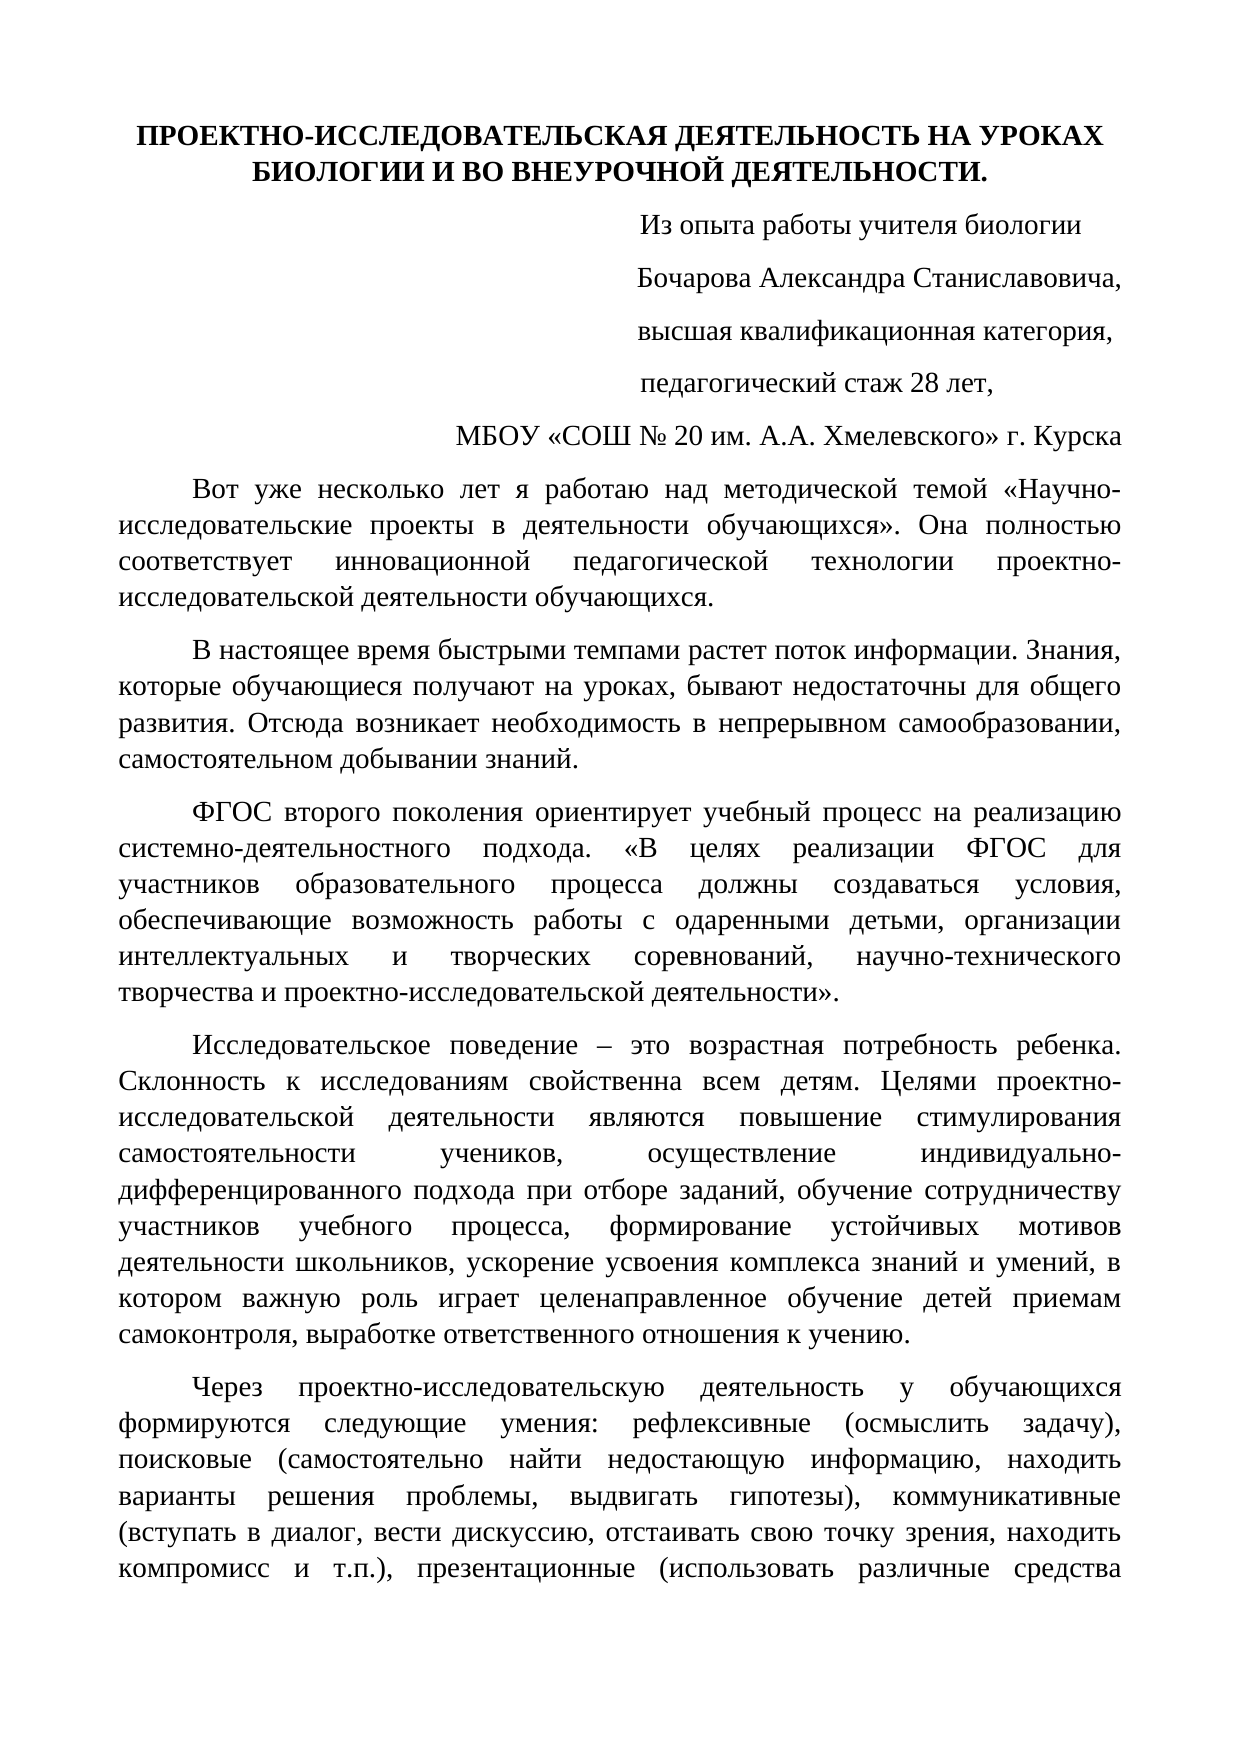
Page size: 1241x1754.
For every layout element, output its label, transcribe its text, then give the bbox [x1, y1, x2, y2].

text В настоящее время быстрыми темпами растет поток информации. Знания, которые обучающиеся получают на уроках, бывают недостаточны для общего развития. Отсюда возникает необходимость в непрерывном самообразовании, самостоятельном добывании знаний. [118, 632, 1122, 774]
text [118, 1369, 1122, 1583]
text Бочарова Александра Станиславовича, [118, 260, 1122, 293]
text педагогический стаж 28 лет, [118, 366, 1122, 399]
text МБОУ «СОШ № 20 им. А.А. Хмелевского» г. Курска [118, 418, 1122, 452]
text Из опыта работы учителя биологии [118, 207, 1122, 241]
text Вот уже несколько лет я работаю над методической темой «Научно-исследовательские проекты в деятельности обучающихся». Она полностью соответствует инновационной педагогической технологии проектно-исследовательской деятельности обучающихся. [118, 471, 1122, 613]
text ПРОЕКТНО-ИССЛЕДОВАТЕЛЬСКАЯ ДЕЯТЕЛЬНОСТЬ НА УРОКАХ БИОЛОГИИ И ВО ВНЕУРОЧНОЙ ДЕЯТЕЛЬНОСТИ. [118, 118, 1122, 188]
text ФГОС второго поколения ориентирует учебный процесс на реализацию системно-деятельностного подхода. «В целях реализации ФГОС для участников образовательного процесса должны создаваться условия, обеспечивающие возможность работы с одаренными детьми, организации интеллектуальных и творческих соревнований, научно-технического творчества и проектно-исследовательской деятельности». [118, 794, 1122, 1008]
text высшая квалификационная категория, [118, 313, 1122, 346]
text Исследовательское поведение – это возрастная потребность ребенка. Склонность к исследованиям свойственна всем детям. Целями проектно-исследовательской деятельности являются повышение стимулирования самостоятельности учеников, осуществление индивидуально-дифференцированного подхода при отборе заданий, обучение сотрудничеству участников учебного процесса, формирование устойчивых мотивов деятельности школьников, ускорение усвоения комплекса знаний и умений, в котором важную роль играет целенаправленное обучение детей приемам самоконтроля, выработке ответственного отношения к учению. [118, 1027, 1122, 1350]
